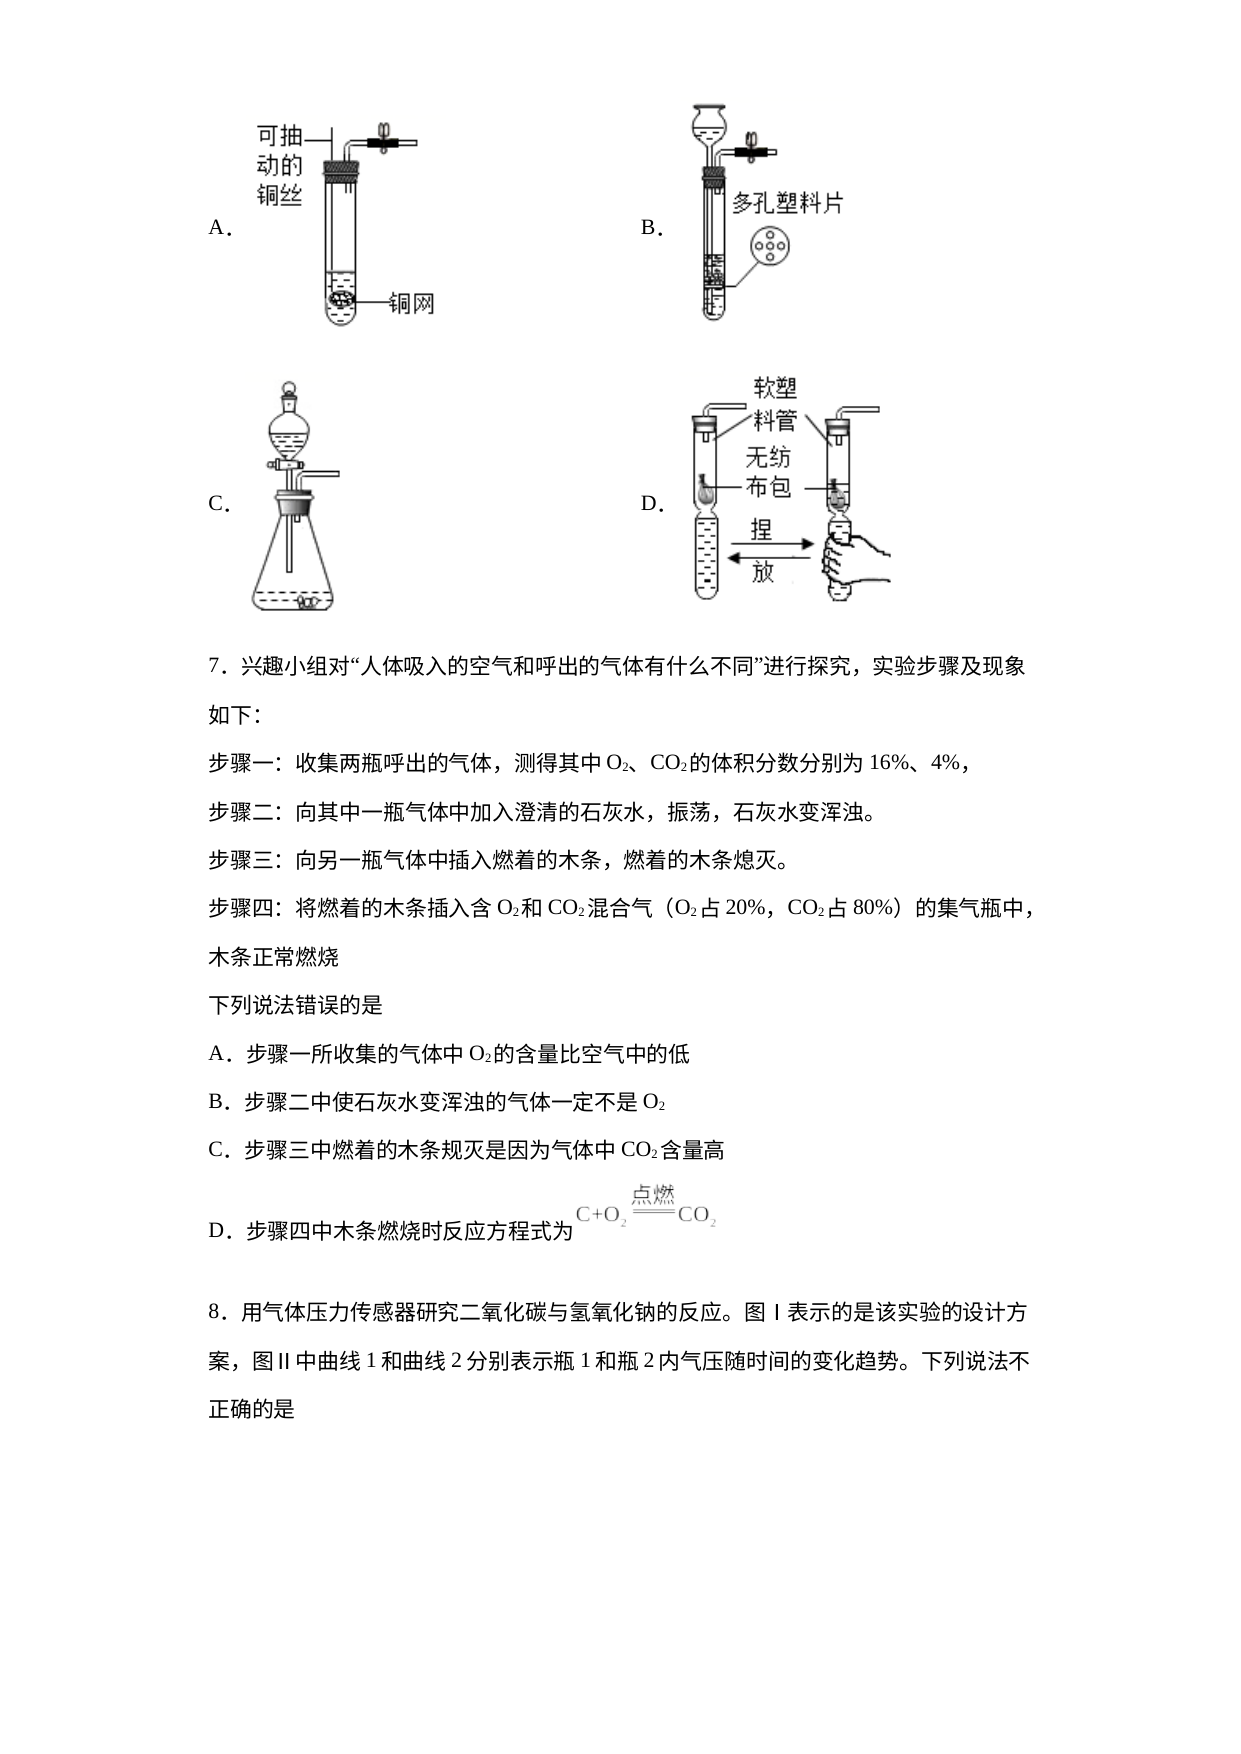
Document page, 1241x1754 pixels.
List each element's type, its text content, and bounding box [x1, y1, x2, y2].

text 步骤四：将燃着的木条插入含O2和CO2混合气（O2占20%，CO2占80%）的集气瓶中，木条正常燃烧 [208, 891, 1032, 972]
text B．步骤二中使石灰水变浑浊的气体一定不是O2 [208, 1084, 1032, 1117]
picture [677, 97, 851, 333]
text 8．用气体压力传感器研究二氧化碳与氢氧化钠的反应。图Ⅰ表示的是该实验的设计方案，图Ⅱ中曲线1和曲线2分别表示瓶1和瓶2内气压随时间的变化趋势。下列说法不正确的是 [208, 1294, 1032, 1424]
text 7．兴趣小组对“人体吸入的空气和呼出的气体有什么不同”进行探究，实验步骤及现象如下： [208, 649, 1032, 730]
picture [245, 115, 446, 333]
picture [244, 372, 351, 614]
text 下列说法错误的是 [208, 988, 1032, 1020]
text 步骤一：收集两瓶呼出的气体，测得其中O2、CO2的体积分数分别为16%、4%， [208, 746, 1032, 778]
text D．步骤四中木条燃烧时反应方程式为 [208, 1181, 1032, 1279]
text 步骤三：向另一瓶气体中插入燃着的木条，燃着的木条熄灭。 [208, 842, 1032, 875]
text C．步骤三中燃着的木条规灭是因为气体中CO2含量高 [208, 1133, 1032, 1165]
picture [678, 372, 916, 614]
text A．步骤一所收集的气体中O2的含量比空气中的低 [208, 1036, 1032, 1069]
text 步骤二：向其中一瓶气体中加入澄清的石灰水，振荡，石灰水变浑浊。 [208, 794, 1032, 827]
